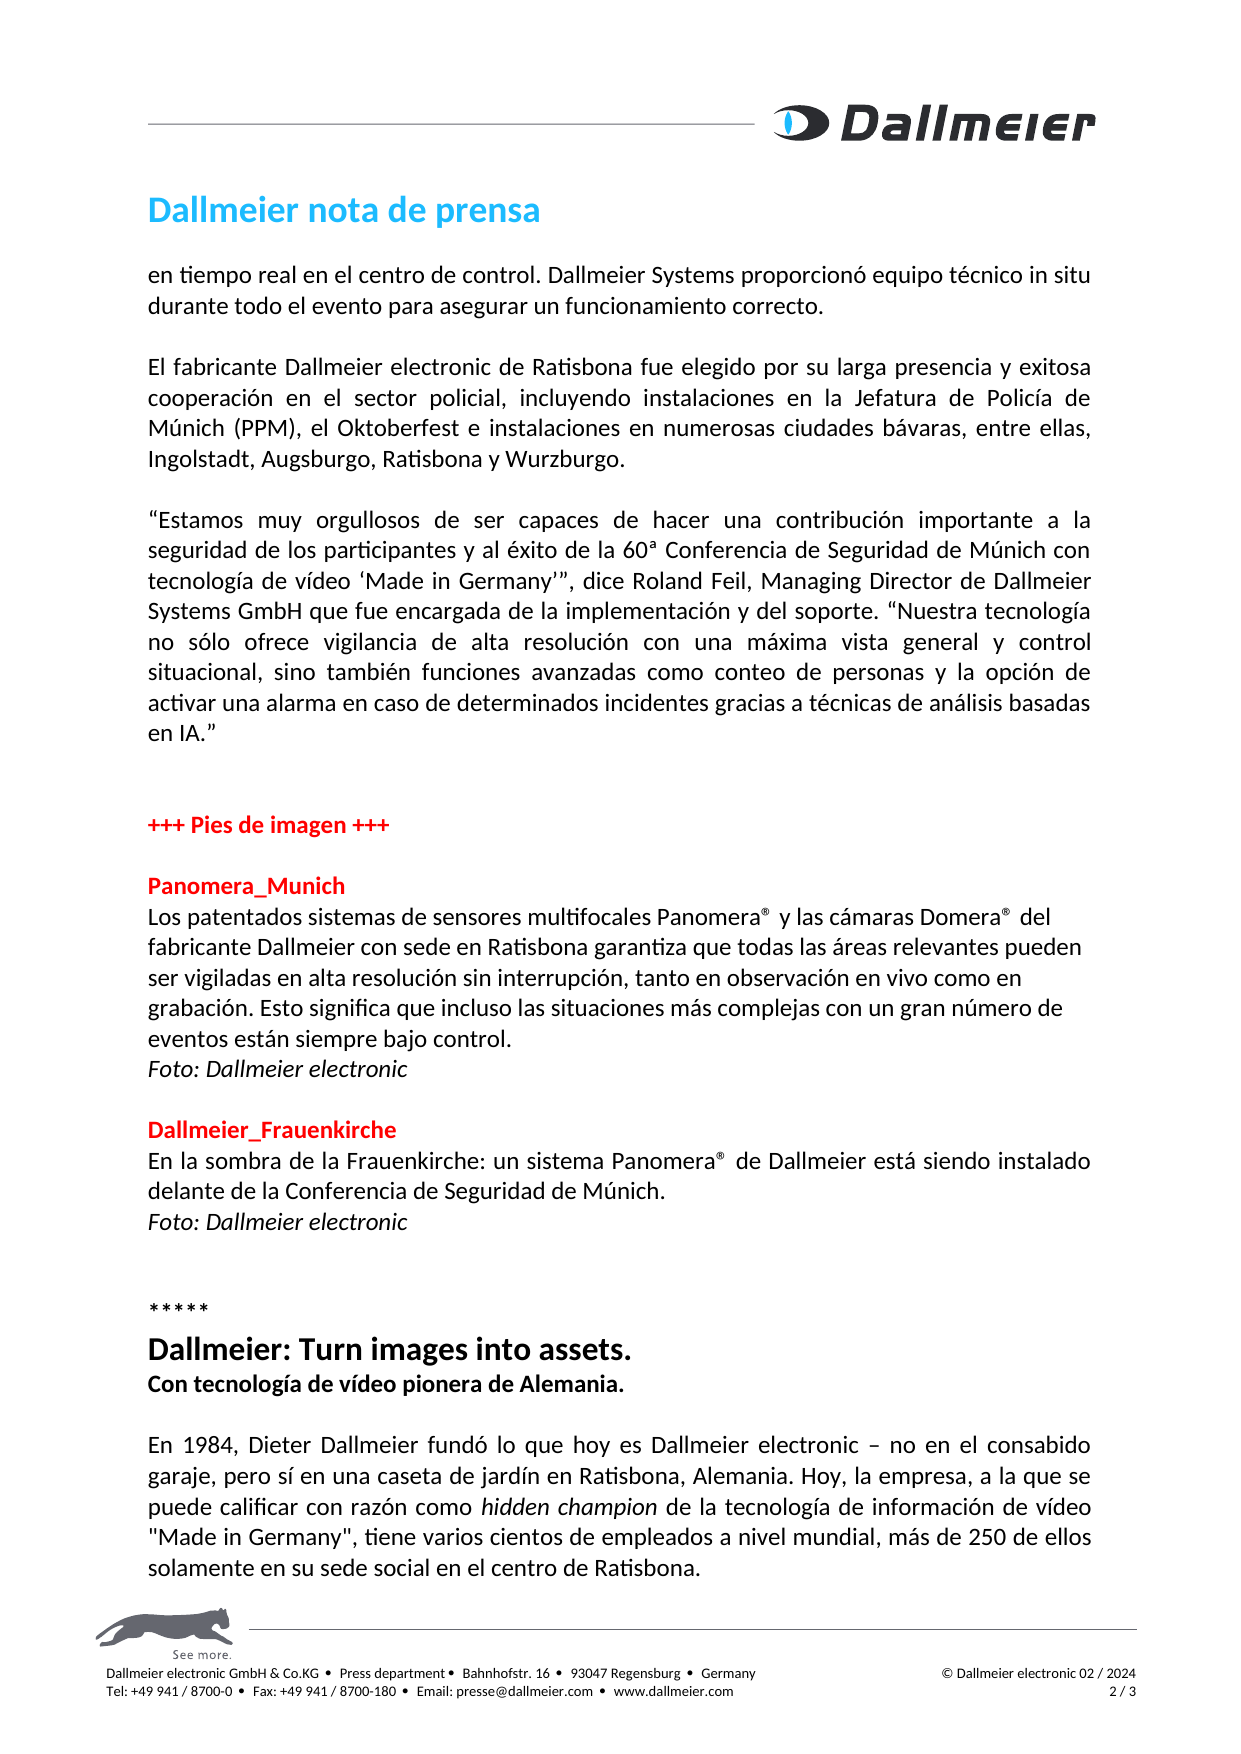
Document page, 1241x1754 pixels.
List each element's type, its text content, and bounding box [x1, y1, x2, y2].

text Foto: Dallmeier electronic [148, 1053, 1093, 1084]
text Con tecnología de vídeo pionera de Alemania. [148, 1369, 1093, 1399]
text ***** [148, 1297, 1093, 1328]
text Los patentados sistemas de sensores multifocales Panomera® y las cámaras Domera® del fabricante Dallmeier con sede en Ratisbona garantiza que todas las áreas relevantes pueden ser vigiladas en alta resolución sin interrupción, tanto en observación en vivo como en grabación. Esto significa que incluso las situaciones más complejas con un gran número de eventos están siempre bajo control. [148, 901, 1093, 1053]
text En 1984, Dieter Dallmeier fundó lo que hoy es Dallmeier electronic – no en el consabido garaje, pero sí en una caseta de jardín en Ratisbona, Alemania. Hoy, la empresa, a la que se puede calificar con razón como hidden champion de la tecnología de información de vídeo "Made in Germany", tiene varios cientos de empleados a nivel mundial, más de 250 de ellos solamente en su sede social en el centro de Ratisbona. [148, 1430, 1093, 1582]
text Dallmeier: Turn images into assets. [148, 1328, 1093, 1369]
text Foto: Dallmeier electronic [148, 1206, 1093, 1236]
text Panomera_Munich [148, 870, 1093, 901]
text El fabricante Dallmeier electronic de Ratisbona fue elegido por su larga presencia y exitosa cooperación en el sector policial, incluyendo instalaciones en la Jefatura de Policía de Múnich (PPM), el Oktoberfest e instalaciones en numerosas ciudades bávaras, entre ellas, Ingolstadt, Augsburgo, Ratisbona y Wurzburgo. [148, 351, 1093, 473]
text En la sombra de la Frauenkirche: un sistema Panomera® de Dallmeier está siendo instalado delante de la Conferencia de Seguridad de Múnich. [148, 1145, 1093, 1206]
text Dallmeier_Frauenkirche [148, 1114, 1093, 1145]
text +++ Pies de imagen +++ [148, 809, 1093, 839]
text “Estamos muy orgullosos de ser capaces de hacer una contribución importante a la seguridad de los participantes y al éxito de la 60ª Conferencia de Seguridad de Múnich con tecnología de vídeo ‘Made in Germany’”, dice Roland Feil, Managing Director de Dallmeier Systems GmbH que fue encargada de la implementación y del soporte. “Nuestra tecnología no sólo ofrece vigilancia de alta resolución con una máxima vista general y control situacional, sino también funciones avanzadas como conteo de personas y la opción de activar una alarma en caso de determinados incidentes gracias a técnicas de análisis basadas en IA.” [148, 504, 1093, 748]
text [148, 260, 1093, 321]
